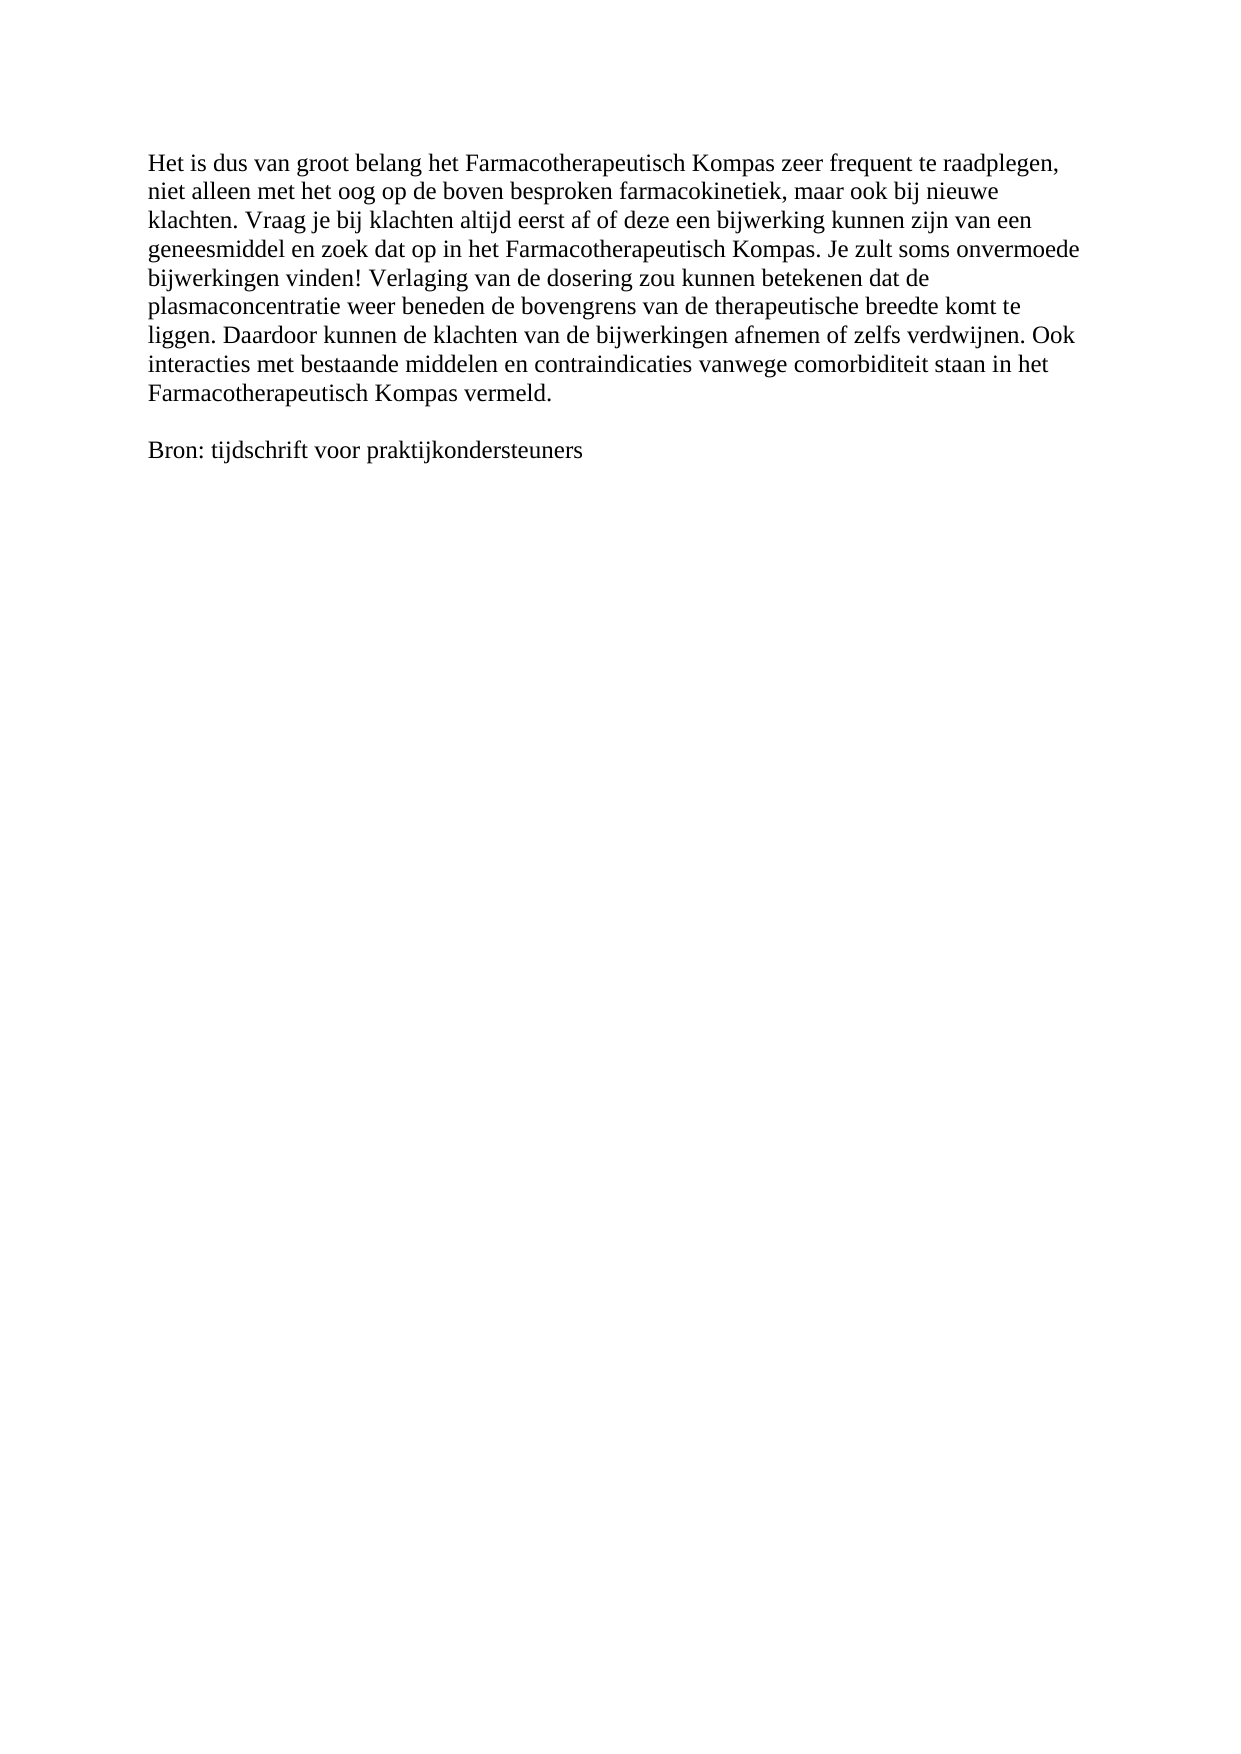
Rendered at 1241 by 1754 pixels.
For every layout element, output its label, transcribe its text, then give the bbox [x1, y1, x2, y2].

text Het is dus van groot belang het Farmacotherapeutisch Kompas zeer frequent te raadplegen, niet alleen met het oog op de boven besproken farmacokinetiek, maar ook bij nieuwe klachten. Vraag je bij klachten altijd eerst af of deze een bijwerking kunnen zijn van een geneesmiddel en zoek dat op in het Farmacotherapeutisch Kompas. Je zult soms onvermoede bijwerkingen vinden! Verlaging van de dosering zou kunnen betekenen dat de plasmaconcentratie weer beneden de bovengrens van de therapeutische breedte komt te liggen. Daardoor kunnen de klachten van de bijwerkingen afnemen of zelfs verdwijnen. Ook interacties met bestaande middelen en contraindicaties vanwege comorbiditeit staan in het Farmacotherapeutisch Kompas vermeld. [148, 148, 1093, 406]
text Bron: tijdschrift voor praktijkondersteuners [148, 435, 1093, 464]
